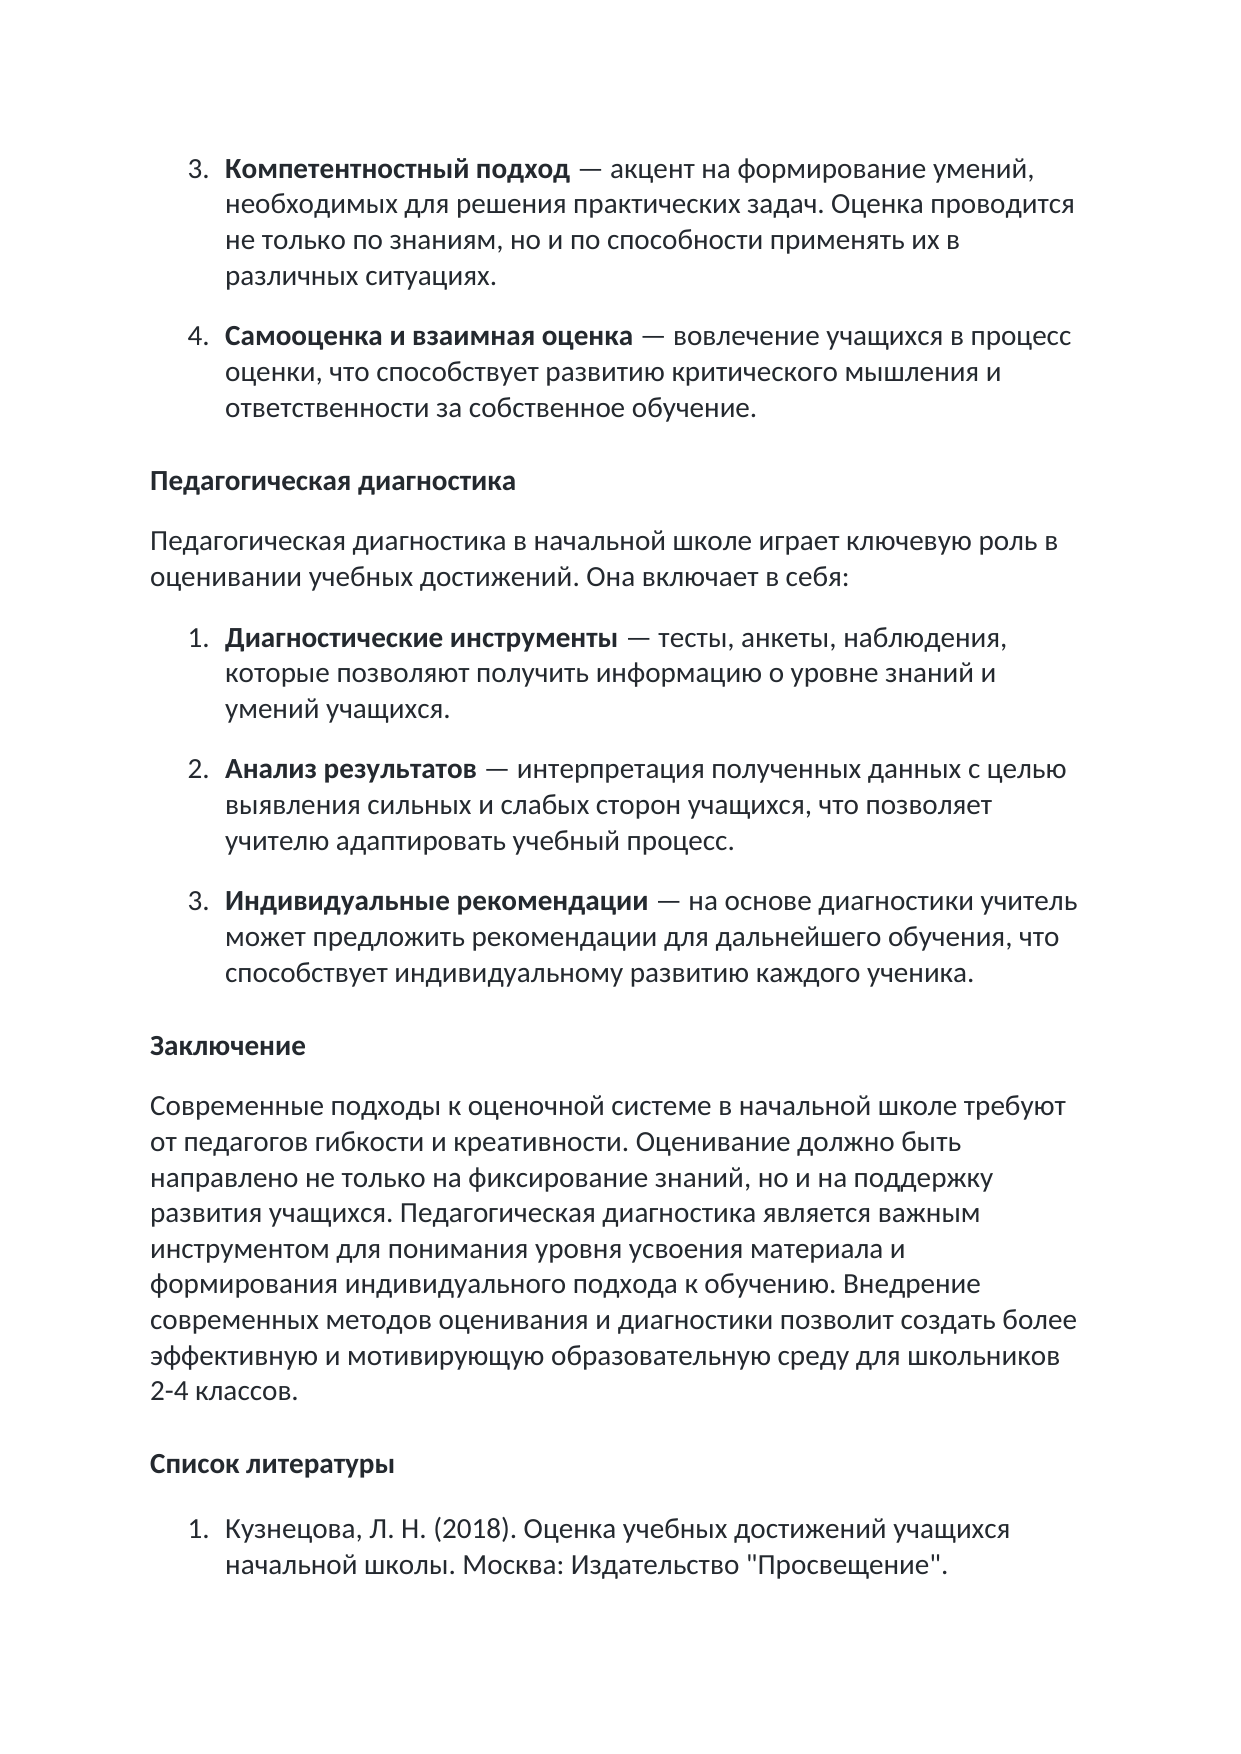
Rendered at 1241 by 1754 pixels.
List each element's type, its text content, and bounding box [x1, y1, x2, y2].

text Заключение [150, 1027, 1090, 1062]
text Педагогическая диагностика [150, 462, 1090, 497]
text Педагогическая диагностика в начальной школе играет ключевую роль в оценивании учебных достижений. Она включает в себя: [150, 522, 1090, 594]
list Анализ результатов — интерпретация полученных данных с целью выявления сильных и слабых сторон учащихся, что позволяет учителю адаптировать учебный процесс. [187, 751, 1090, 857]
list Кузнецова, Л. Н. (2018). Оценка учебных достижений учащихся начальной школы. Москва: Издательство "Просвещение". [187, 1510, 1090, 1582]
text Современные подходы к оценочной системе в начальной школе требуют от педагогов гибкости и креативности. Оценивание должно быть направлено не только на фиксирование знаний, но и на поддержку развития учащихся. Педагогическая диагностика является важным инструментом для понимания уровня усвоения материала и формирования индивидуального подхода к обучению. Внедрение современных методов оценивания и диагностики позволит создать более эффективную и мотивирующую образовательную среду для школьников 2-4 классов. [150, 1087, 1090, 1408]
list Диагностические инструменты — тесты, анкеты, наблюдения, которые позволяют получить информацию о уровне знаний и умений учащихся. [187, 619, 1090, 726]
text Список литературы [150, 1446, 1090, 1481]
list Индивидуальные рекомендации — на основе диагностики учитель может предложить рекомендации для дальнейшего обучения, что способствует индивидуальному развитию каждого ученика. [187, 882, 1090, 989]
list Компетентностный подход — акцент на формирование умений, необходимых для решения практических задач. Оценка проводится не только по знаниям, но и по способности применять их в различных ситуациях. [187, 150, 1090, 292]
list Самооценка и взаимная оценка — вовлечение учащихся в процесс оценки, что способствует развитию критического мышления и ответственности за собственное обучение. [187, 317, 1090, 424]
